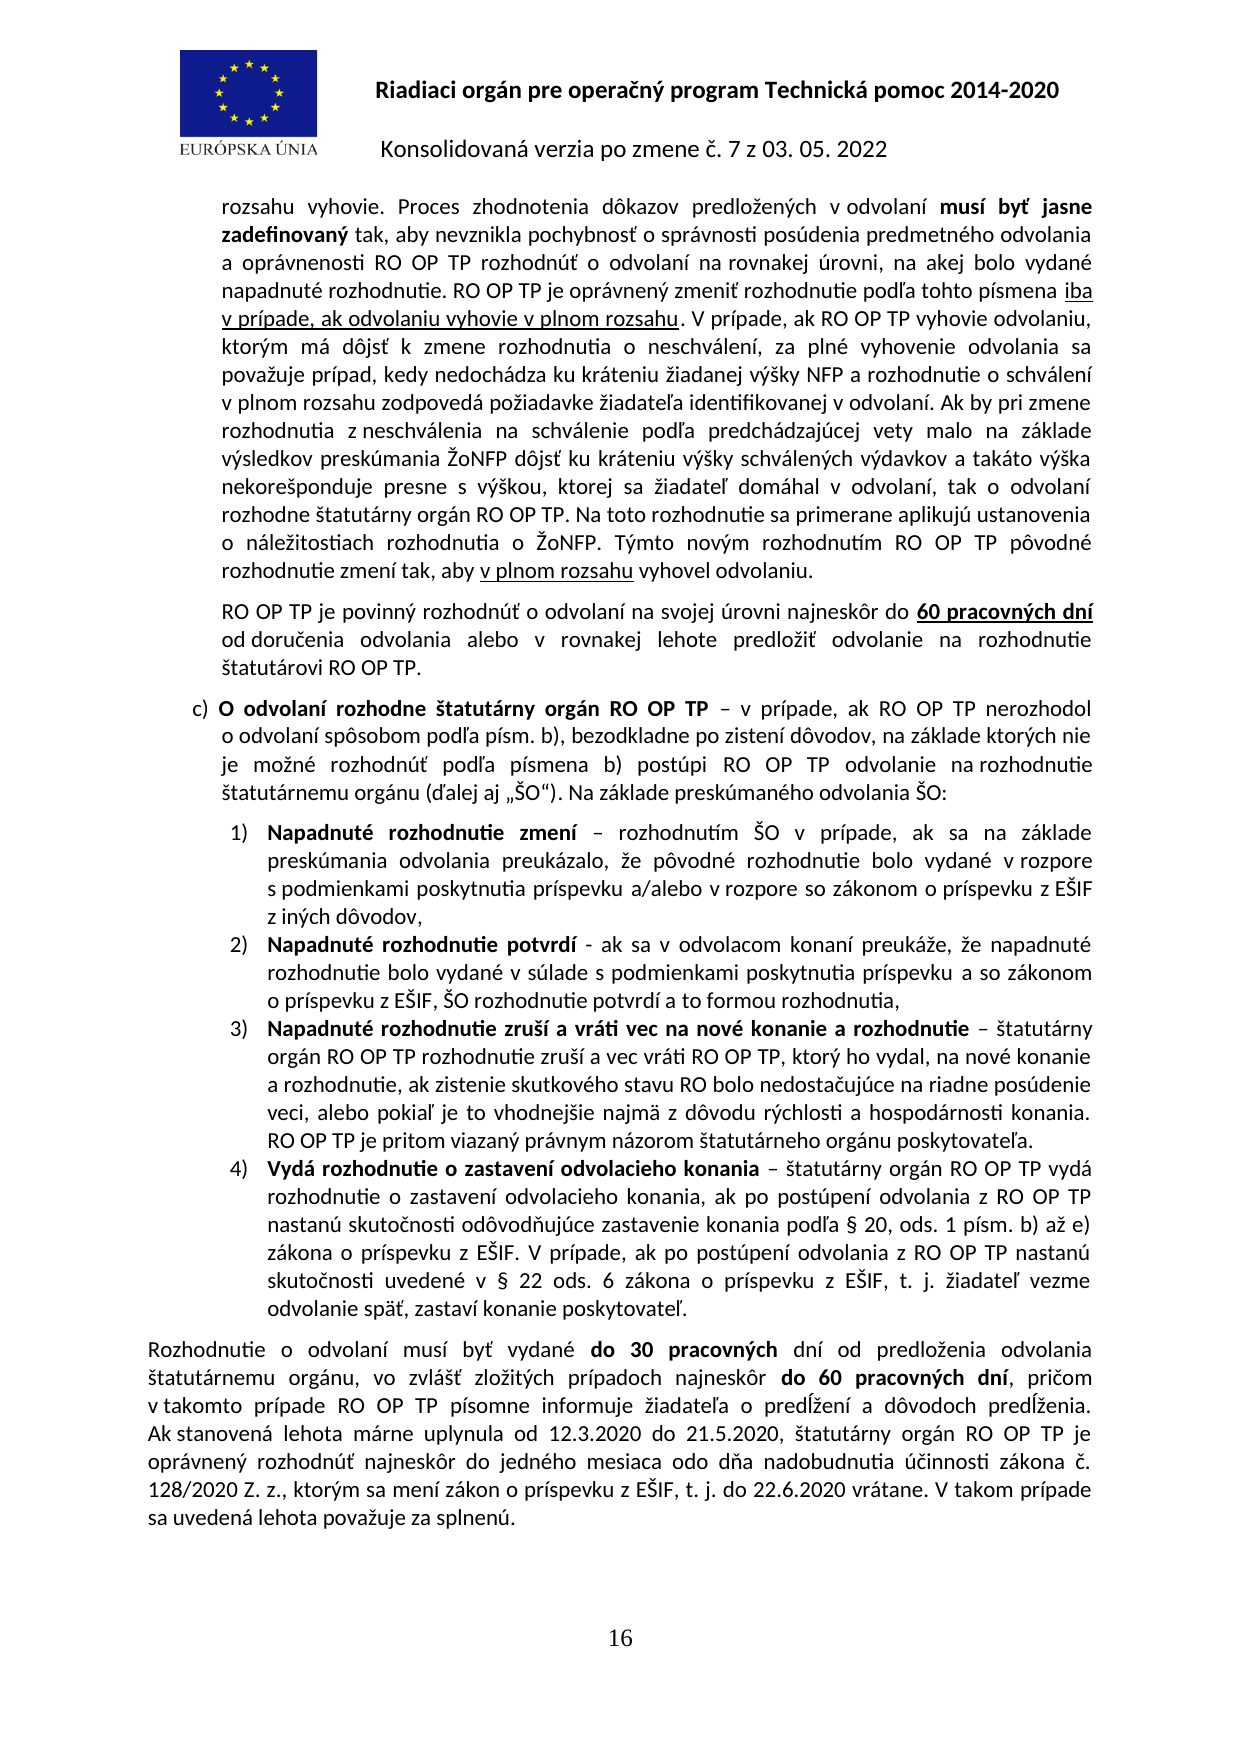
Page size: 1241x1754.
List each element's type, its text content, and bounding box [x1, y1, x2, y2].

list Napadnuté rozhodnutie potvrdí - ak sa v odvolacom konaní preukáže, že napadnuté rozhodnutie bolo vydané v súlade s podmienkami poskytnutia príspevku a so zákonom o príspevku z EŠIF, ŠO rozhodnutie potvrdí a to formou rozhodnutia, [229, 930, 1093, 1014]
list Vydá rozhodnutie o zastavení odvolacieho konania – štatutárny orgán RO OP TP vydá rozhodnutie o zastavení odvolacieho konania, ak po postúpení odvolania z RO OP TP nastanú skutočnosti odôvodňujúce zastavenie konania podľa § 20, ods. 1 písm. b) až e) zákona o príspevku z EŠIF. V prípade, ak po postúpení odvolania z RO OP TP nastanú skutočnosti uvedené v § 22 ods. 6 zákona o príspevku z EŠIF, t. j. žiadateľ vezme odvolanie späť, zastaví konanie poskytovateľ. [229, 1154, 1093, 1323]
text c) O odvolaní rozhodne štatutárny orgán RO OP TP – v prípade, ak RO OP TP nerozhodol o odvolaní spôsobom podľa písm. b), bezodkladne po zistení dôvodov, na základe ktorých nie je možné rozhodnúť podľa písmena b) postúpi RO OP TP odvolanie na rozhodnutie štatutárnemu orgánu (ďalej aj „ŠO“). Na základe preskúmaného odvolania ŠO: [192, 694, 1093, 806]
text Rozhodnutie o odvolaní musí byť vydané do 30 pracovných dní od predloženia odvolania štatutárnemu orgánu, vo zvlášť zložitých prípadoch najneskôr do 60 pracovných dní, pričom v takomto prípade RO OP TP písomne informuje žiadateľa o predĺžení a dôvodoch predĺženia. Ak stanovená lehota márne uplynula od 12.3.2020 do 21.5.2020, štatutárny orgán RO OP TP je oprávnený rozhodnúť najneskôr do jedného mesiaca odo dňa nadobudnutia účinnosti zákona č. 128/2020 Z. z., ktorým sa mení zákon o príspevku z EŠIF, t. j. do 22.6.2020 vrátane. V takom prípade sa uvedená lehota považuje za splnenú. [148, 1335, 1093, 1531]
list Napadnuté rozhodnutie zmení – rozhodnutím ŠO v prípade, ak sa na základe preskúmania odvolania preukázalo, že pôvodné rozhodnutie bolo vydané v rozpore s podmienkami poskytnutia príspevku a/alebo v rozpore so zákonom o príspevku z EŠIF z iných dôvodov, [229, 818, 1093, 930]
list Napadnuté rozhodnutie zruší a vráti vec na nové konanie a rozhodnutie – štatutárny orgán RO OP TP rozhodnutie zruší a vec vráti RO OP TP, ktorý ho vydal, na nové konanie a rozhodnutie, ak zistenie skutkového stavu RO bolo nedostačujúce na riadne posúdenie veci, alebo pokiaľ je to vhodnejšie najmä z dôvodu rýchlosti a hospodárnosti konania. RO OP TP je pritom viazaný právnym názorom štatutárneho orgánu poskytovateľa. [229, 1014, 1093, 1154]
text RO OP TP je povinný rozhodnúť o odvolaní na svojej úrovni najneskôr do 60 pracovných dní od doručenia odvolania alebo v rovnakej lehote predložiť odvolanie na rozhodnutie štatutárovi RO OP TP. [221, 597, 1093, 681]
picture [179, 50, 318, 155]
